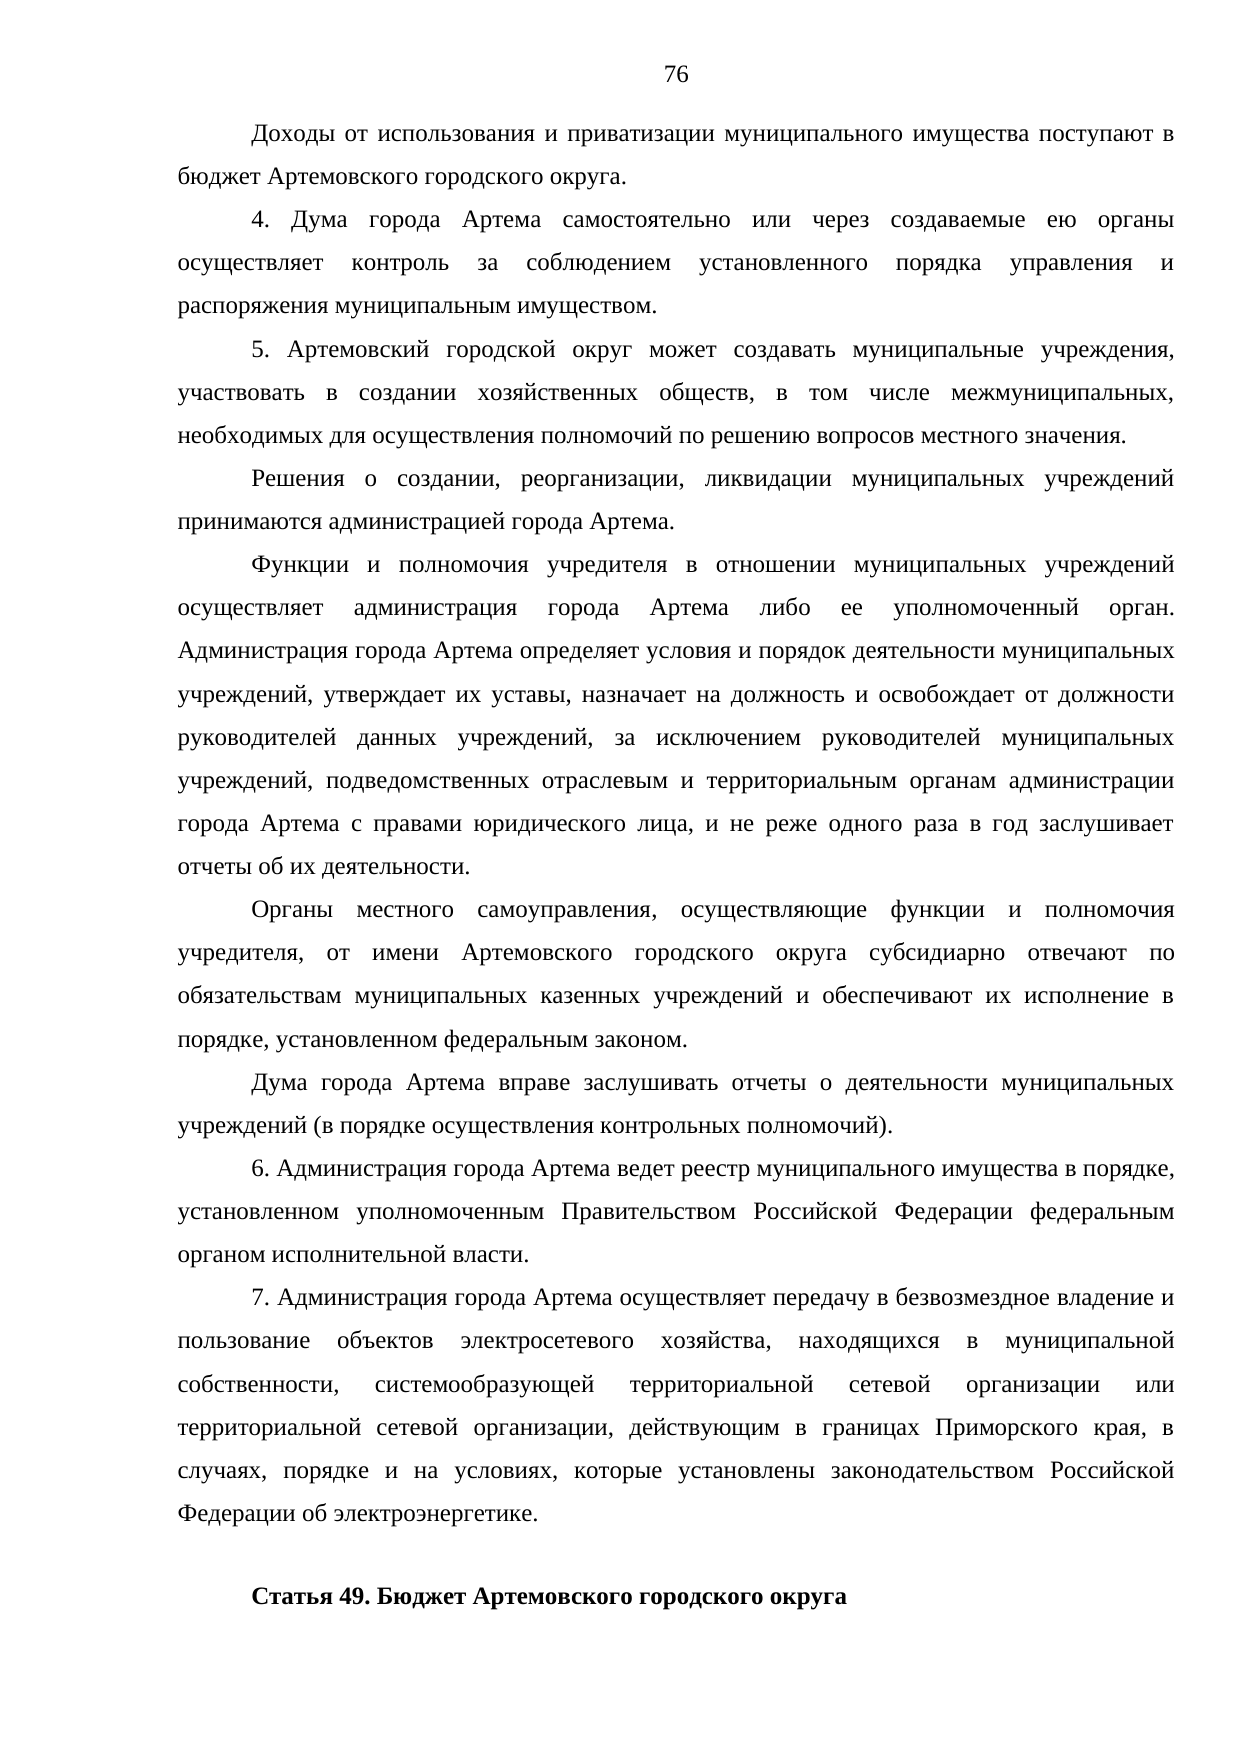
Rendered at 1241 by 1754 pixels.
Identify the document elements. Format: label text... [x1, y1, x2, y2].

text 5. Артемовский городской округ может создавать муниципальные учреждения, участвовать в создании хозяйственных обществ, в том числе межмуниципальных, необходимых для осуществления полномочий по решению вопросов местного значения. [177, 334, 1175, 449]
text Функции и полномочия учредителя в отношении муниципальных учреждений осуществляет администрация города Артема либо ее уполномоченный орган. Администрация города Артема определяет условия и порядок деятельности муниципальных учреждений, утверждает их уставы, назначает на должность и освобождает от должности руководителей данных учреждений, за исключением руководителей муниципальных учреждений, подведомственных отраслевым и территориальным органам администрации города Артема с правами юридического лица, и не реже одного раза в год заслушивает отчеты об их деятельности. [177, 549, 1175, 880]
text Доходы от использования и приватизации муниципального имущества поступают в бюджет Артемовского городского округа. [177, 118, 1175, 190]
text Статья 49. Бюджет Артемовского городского округа [177, 1581, 1175, 1610]
text 7. Администрация города Артема осуществляет передачу в безвозмездное владение и пользование объектов электросетевого хозяйства, находящихся в муниципальной собственности, системообразующей территориальной сетевой организации или территориальной сетевой организации, действующим в границах Приморского края, в случаях, порядке и на условиях, которые установлены законодательством Российской Федерации об электроэнергетике. [177, 1282, 1175, 1527]
text 4. Дума города Артема самостоятельно или через создаваемые ею органы осуществляет контроль за соблюдением установленного порядка управления и распоряжения муниципальным имуществом. [177, 204, 1175, 319]
text Дума города Артема вправе заслушивать отчеты о деятельности муниципальных учреждений (в порядке осуществления контрольных полномочий). [177, 1067, 1175, 1139]
text 6. Администрация города Артема ведет реестр муниципального имущества в порядке, установленном уполномоченным Правительством Российской Федерации федеральным органом исполнительной власти. [177, 1153, 1175, 1268]
text Решения о создании, реорганизации, ликвидации муниципальных учреждений принимаются администрацией города Артема. [177, 463, 1175, 535]
text Органы местного самоуправления, осуществляющие функции и полномочия учредителя, от имени Артемовского городского округа субсидиарно отвечают по обязательствам муниципальных казенных учреждений и обеспечивают их исполнение в порядке, установленном федеральным законом. [177, 894, 1175, 1052]
